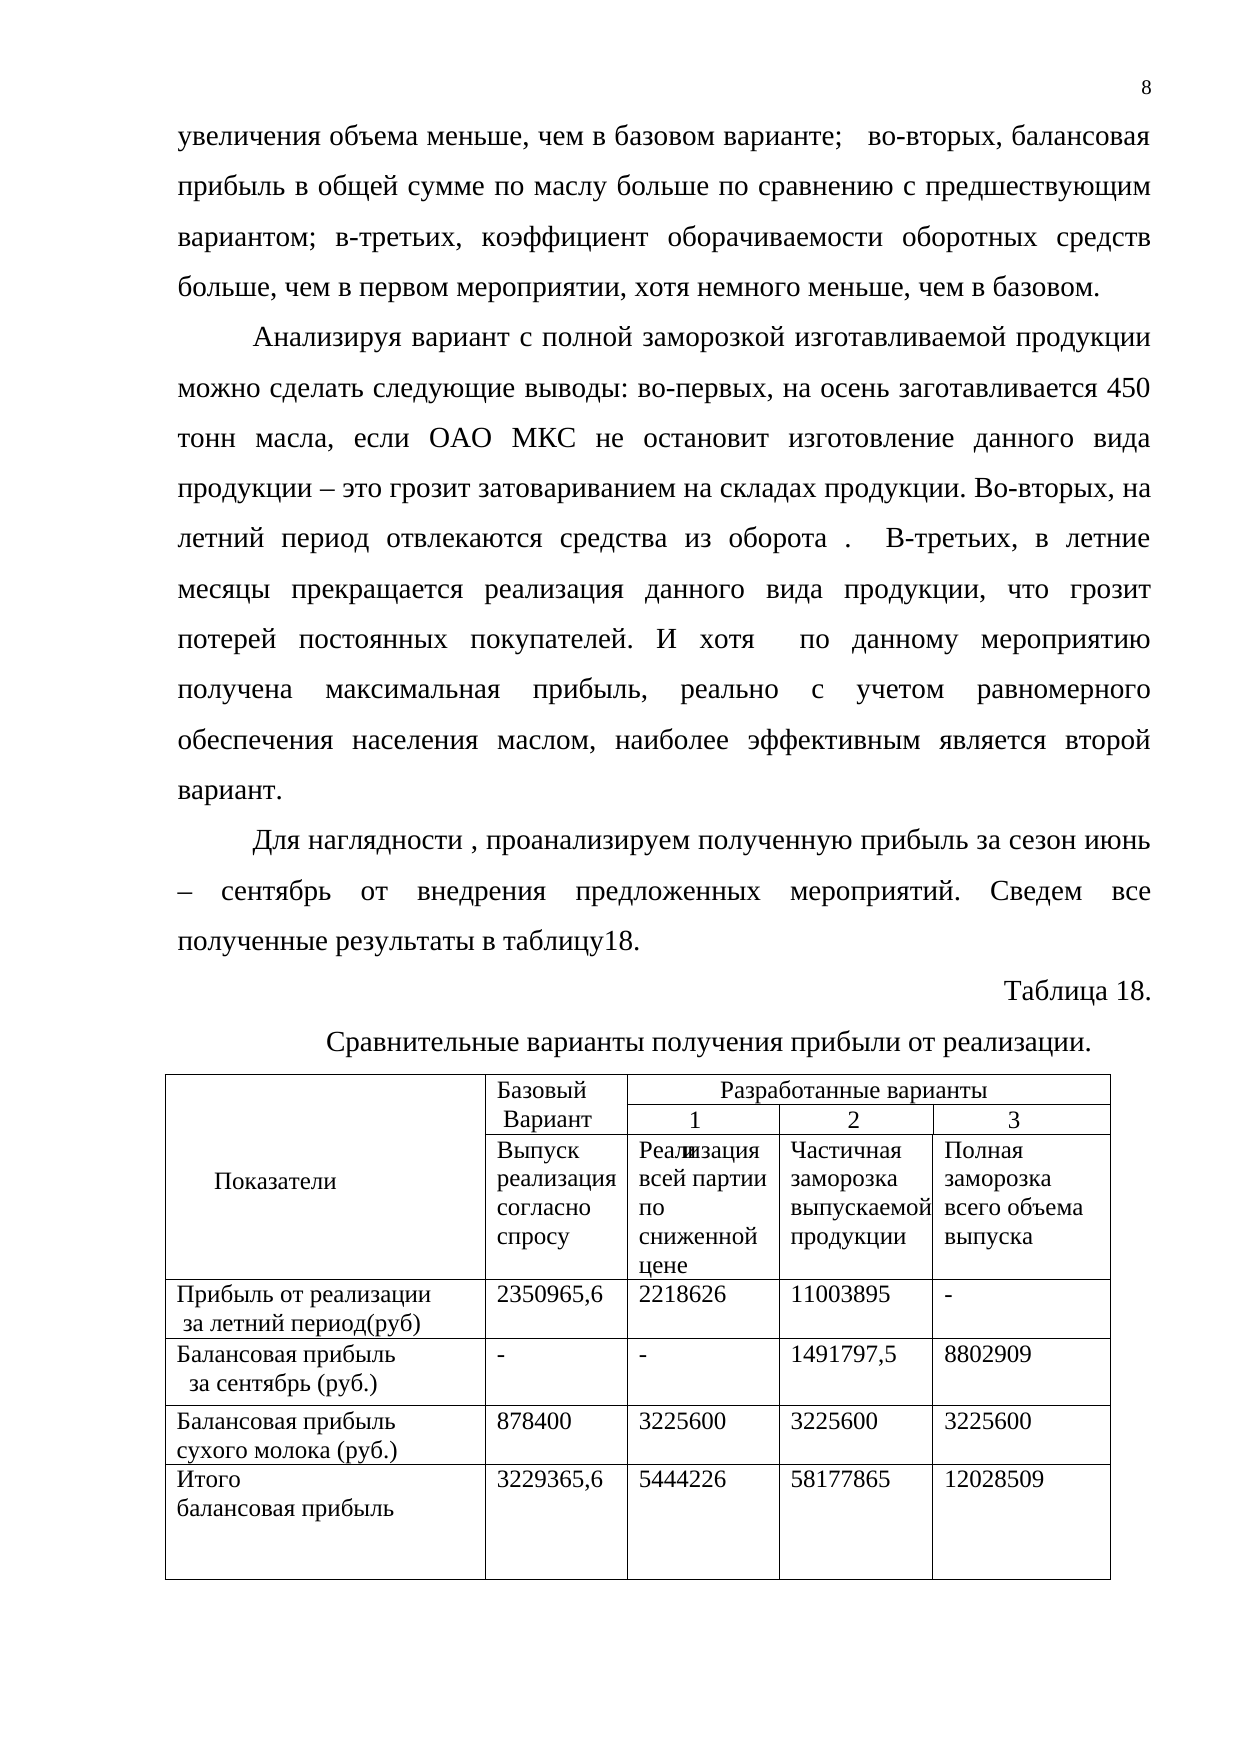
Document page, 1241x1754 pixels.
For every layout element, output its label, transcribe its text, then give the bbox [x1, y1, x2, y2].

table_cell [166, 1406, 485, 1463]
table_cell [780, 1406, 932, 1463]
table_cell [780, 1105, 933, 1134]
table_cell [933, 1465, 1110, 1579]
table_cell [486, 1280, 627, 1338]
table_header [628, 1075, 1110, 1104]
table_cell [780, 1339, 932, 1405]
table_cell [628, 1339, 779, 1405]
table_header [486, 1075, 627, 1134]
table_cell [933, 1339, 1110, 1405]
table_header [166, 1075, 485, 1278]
text Анализируя вариант с полной заморозкой изготавливаемой продукции можно сделать следующие выводы: во-первых, на осень заготавливается 450 тонн масла, если ОАО МКС не остановит изготовление данного вида продукции – это грозит затовариванием на складах продукции. Во-вторых, на летний период отвлекаются средства из оборота . В-третьих, в летние месяцы прекращается реализация данного вида продукции, что грозит потерей постоянных покупателей. И хотя по данному мероприятию получена максимальная прибыль, реально с учетом равномерного обеспечения населения маслом, наиболее эффективным является второй вариант. [177, 319, 1152, 806]
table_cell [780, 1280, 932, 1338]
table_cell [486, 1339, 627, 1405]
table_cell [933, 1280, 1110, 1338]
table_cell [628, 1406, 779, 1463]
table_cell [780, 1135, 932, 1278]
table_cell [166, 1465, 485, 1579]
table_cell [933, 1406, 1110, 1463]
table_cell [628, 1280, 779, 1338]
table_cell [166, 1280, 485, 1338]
text Для наглядности , проанализируем полученную прибыль за сезон июнь – сентябрь от внедрения предложенных мероприятий. Сведем все полученные результаты в таблицу18. [177, 822, 1152, 957]
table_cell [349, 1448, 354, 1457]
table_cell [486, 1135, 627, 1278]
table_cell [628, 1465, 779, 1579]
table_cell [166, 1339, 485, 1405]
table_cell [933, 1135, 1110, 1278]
text Сравнительные варианты получения прибыли от реализации. [252, 1024, 1152, 1057]
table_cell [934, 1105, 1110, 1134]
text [177, 118, 1152, 303]
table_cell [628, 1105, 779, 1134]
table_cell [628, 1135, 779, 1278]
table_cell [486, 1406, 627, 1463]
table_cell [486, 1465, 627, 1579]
text Таблица 18. [252, 973, 1152, 1007]
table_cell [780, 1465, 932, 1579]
